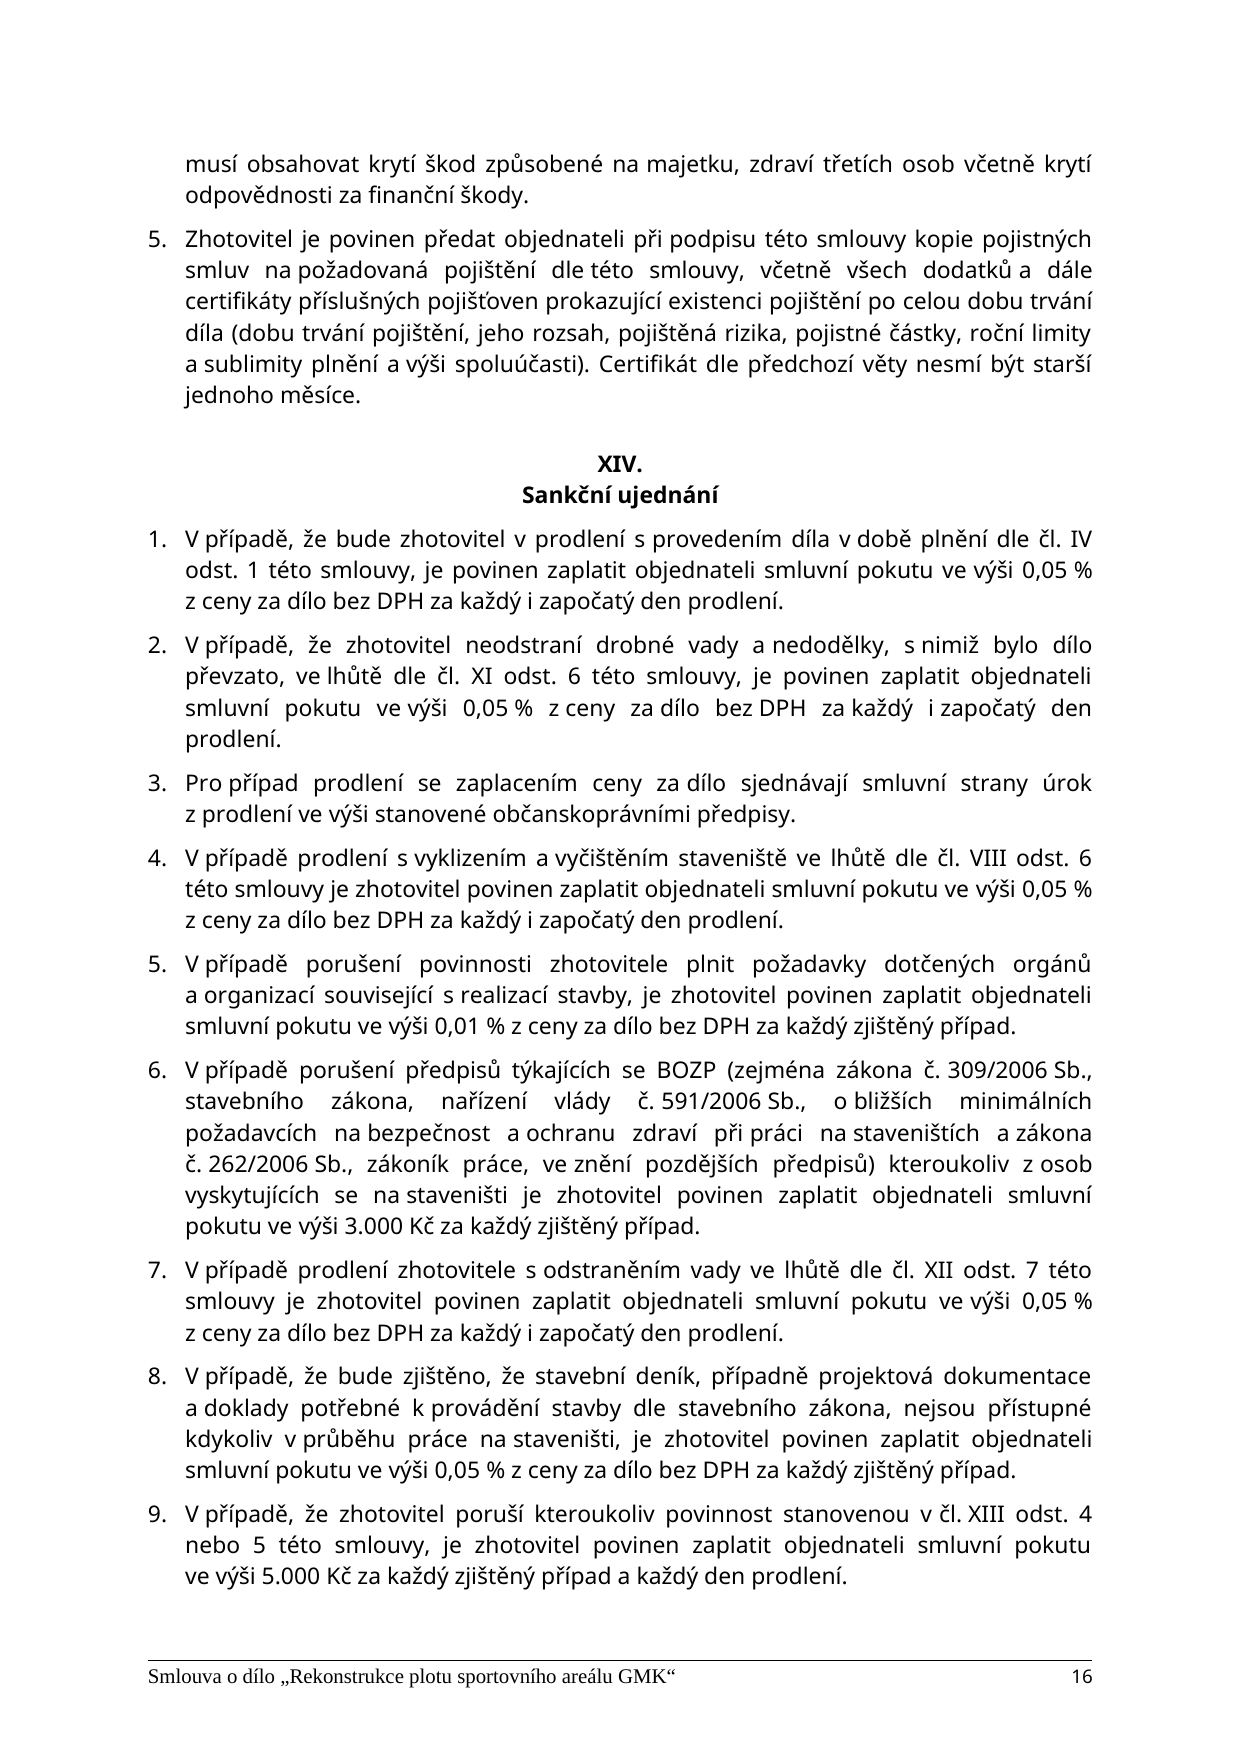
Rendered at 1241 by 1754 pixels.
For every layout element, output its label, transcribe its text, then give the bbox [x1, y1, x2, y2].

list V případě, že zhotovitel neodstraní drobné vady a nedodělky, s nimiž bylo dílo převzato, ve lhůtě dle čl. XI odst. 6 této smlouvy, je povinen zaplatit objednateli smluvní pokutu ve výši 0,05 % z ceny za dílo bez DPH za každý i započatý den prodlení. [148, 629, 1092, 754]
list V případě porušení povinnosti zhotovitele plnit požadavky dotčených orgánů a organizací související s realizací stavby, je zhotovitel povinen zaplatit objednateli smluvní pokutu ve výši 0,01 % z ceny za dílo bez DPH za každý zjištěný případ. [148, 948, 1092, 1041]
list Zhotovitel je povinen předat objednateli při podpisu této smlouvy kopie pojistných smluv na požadovaná pojištění dle této smlouvy, včetně všech dodatků a dále certifikáty příslušných pojišťoven prokazující existenci pojištění po celou dobu trvání díla (dobu trvání pojištění, jeho rozsah, pojištěná rizika, pojistné částky, roční limity a sublimity plnění a výši spoluúčasti). Certifikát dle předchozí věty nesmí být starší jednoho měsíce. [148, 223, 1092, 410]
list V případě prodlení zhotovitele s odstraněním vady ve lhůtě dle čl. XII odst. 7 této smlouvy je zhotovitel povinen zaplatit objednateli smluvní pokutu ve výši 0,05 % z ceny za dílo bez DPH za každý i započatý den prodlení. [148, 1254, 1092, 1348]
list V případě porušení předpisů týkajících se BOZP (zejména zákona č. 309/2006 Sb., stavebního zákona, nařízení vlády č. 591/2006 Sb., o bližších minimálních požadavcích na bezpečnost a ochranu zdraví při práci na staveništích a zákona č. 262/2006 Sb., zákoník práce, ve znění pozdějších předpisů) kteroukoliv z osob vyskytujících se na staveništi je zhotovitel povinen zaplatit objednateli smluvní pokutu ve výši 3.000 Kč za každý zjištěný případ. [148, 1054, 1092, 1241]
text XIV. Sankční ujednání [148, 448, 1092, 510]
list V případě, že bude zjištěno, že stavební deník, případně projektová dokumentace a doklady potřebné k provádění stavby dle stavebního zákona, nejsou přístupné kdykoliv v průběhu práce na staveništi, je zhotovitel povinen zaplatit objednateli smluvní pokutu ve výši 0,05 % z ceny za dílo bez DPH za každý zjištěný případ. [148, 1360, 1092, 1485]
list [148, 148, 1092, 210]
list V případě, že bude zhotovitel v prodlení s provedením díla v době plnění dle čl. IV odst. 1 této smlouvy, je povinen zaplatit objednateli smluvní pokutu ve výši 0,05 % z ceny za dílo bez DPH za každý i započatý den prodlení. [148, 523, 1092, 616]
list V případě, že zhotovitel poruší kteroukoliv povinnost stanovenou v čl. XIII odst. 4 nebo 5 této smlouvy, je zhotovitel povinen zaplatit objednateli smluvní pokutu ve výši 5.000 Kč za každý zjištěný případ a každý den prodlení. [148, 1498, 1092, 1591]
list V případě prodlení s vyklizením a vyčištěním staveniště ve lhůtě dle čl. VIII odst. 6 této smlouvy je zhotovitel povinen zaplatit objednateli smluvní pokutu ve výši 0,05 % z ceny za dílo bez DPH za každý i započatý den prodlení. [148, 841, 1092, 935]
list Pro případ prodlení se zaplacením ceny za dílo sjednávají smluvní strany úrok z prodlení ve výši stanovené občanskoprávními předpisy. [148, 766, 1092, 829]
